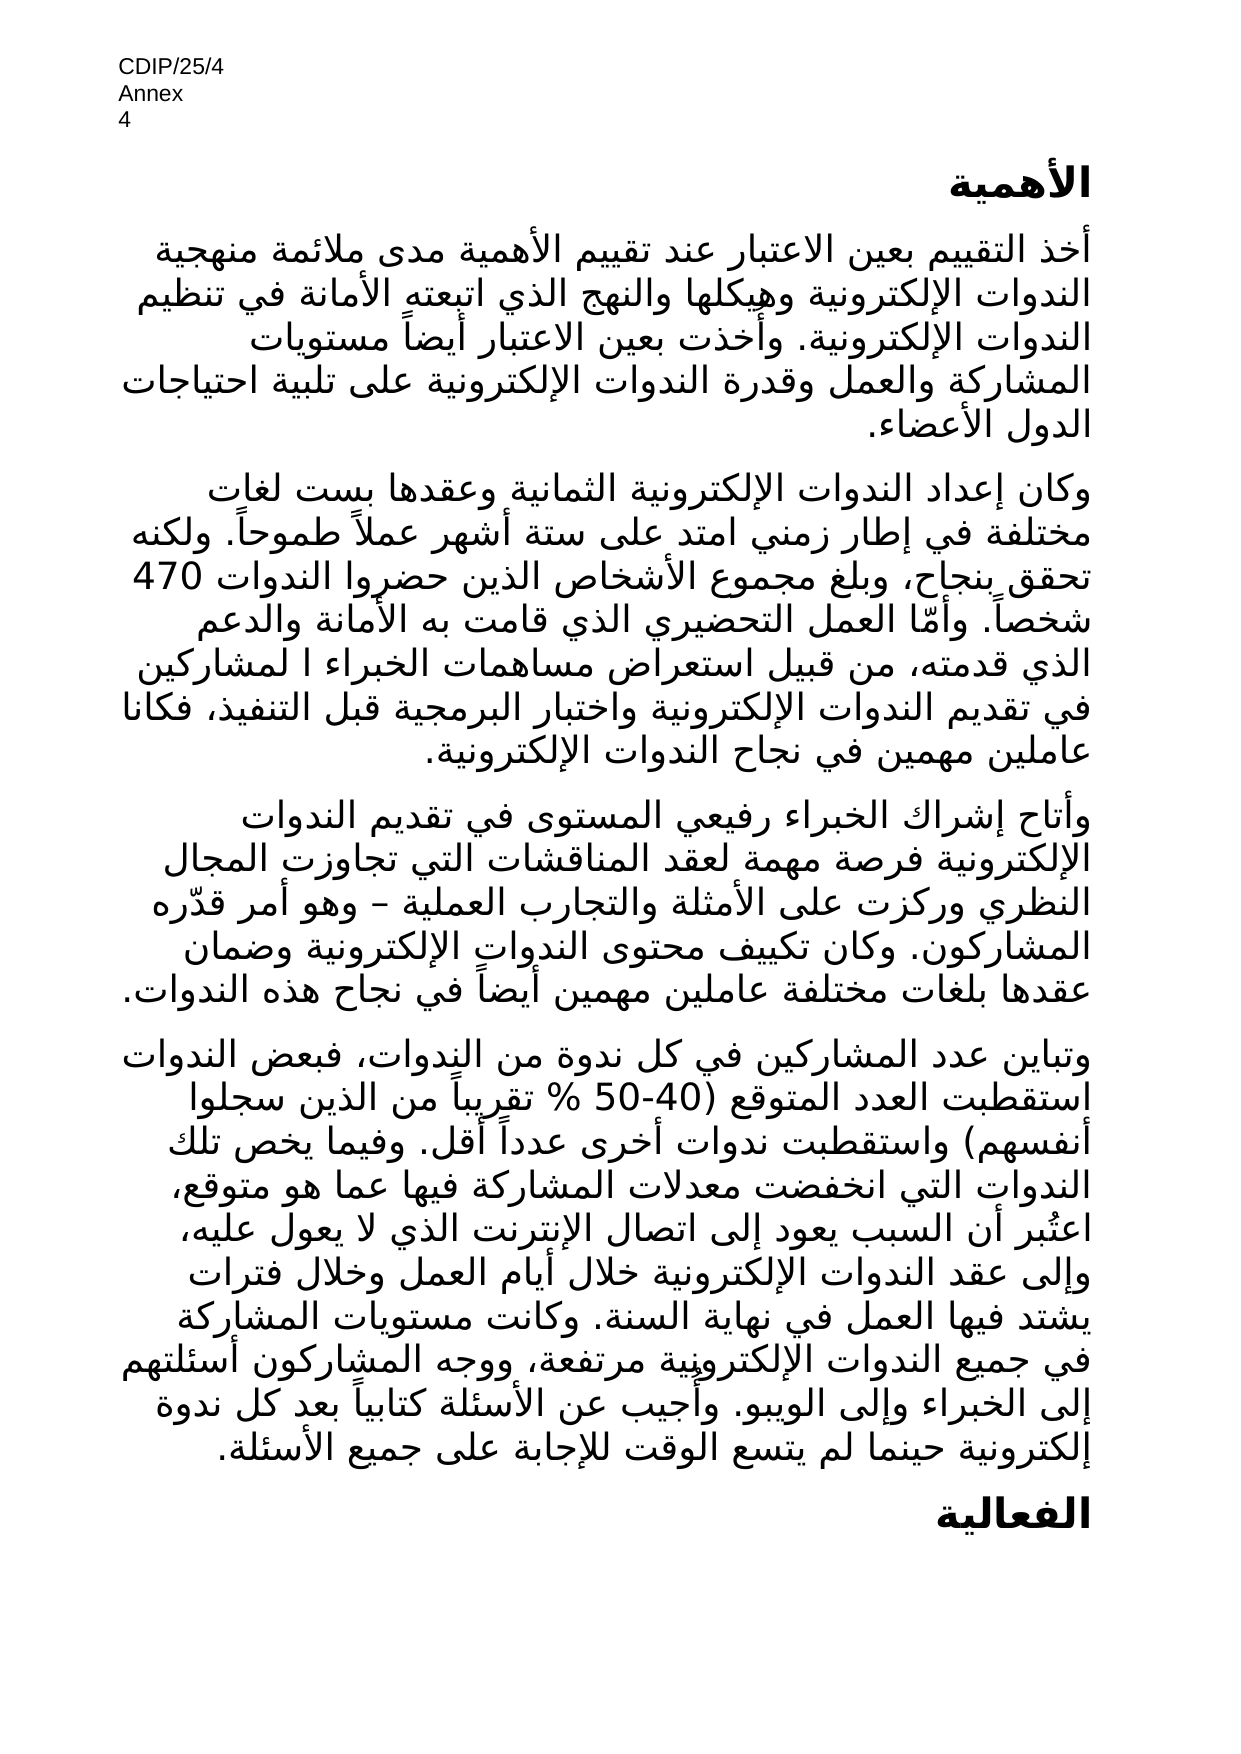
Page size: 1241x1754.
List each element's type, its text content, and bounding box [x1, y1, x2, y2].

text الفعالية [118, 1490, 1092, 1538]
text الأهمية [118, 158, 1092, 207]
text وأتاح إشراك الخبراء رفيعي المستوى في تقديم الندوات الإلكترونية فرصة مهمة لعقد المناقشات التي تجاوزت المجال النظري وركزت على الأمثلة والتجارب العملية – وهو أمر قدّره المشاركون. وكان تكييف محتوى الندوات الإلكترونية وضمان عقدها بلغات مختلفة عاملين مهمين أيضاً في نجاح هذه الندوات. [118, 793, 1092, 1012]
text وتباين عدد المشاركين في كل ندوة من الندوات، فبعض الندوات استقطبت العدد المتوقع (40-50 % تقريباً من الذين سجلوا أنفسهم) واستقطبت ندوات أخرى عدداً أقل. وفيما يخص تلك الندوات التي انخفضت معدلات المشاركة فيها عما هو متوقع، اعتُبر أن السبب يعود إلى اتصال الإنترنت الذي لا يعول عليه، وإلى عقد الندوات الإلكترونية خلال أيام العمل وخلال فترات يشتد فيها العمل في نهاية السنة. وكانت مستويات المشاركة في جميع الندوات الإلكترونية مرتفعة، ووجه المشاركون أسئلتهم إلى الخبراء وإلى الويبو. وأُجيب عن الأسئلة كتابياً بعد كل ندوة إلكترونية حينما لم يتسع الوقت للإجابة على جميع الأسئلة. [118, 1032, 1092, 1469]
text وكان إعداد الندوات الإلكترونية الثمانية وعقدها بست لغات مختلفة في إطار زمني امتد على ستة أشهر عملاً طموحاً. ولكنه تحقق بنجاح، وبلغ مجموع الأشخاص الذين حضروا الندوات 470 شخصاً. وأمّا العمل التحضيري الذي قامت به الأمانة والدعم الذي قدمته، من قبيل استعراض مساهمات الخبراء ا لمشاركين في تقديم الندوات الإلكترونية واختبار البرمجية قبل التنفيذ، فكانا عاملين مهمين في نجاح الندوات الإلكترونية. [118, 467, 1092, 772]
text أخذ التقييم بعين الاعتبار عند تقييم الأهمية مدى ملائمة منهجية الندوات الإلكترونية وهيكلها والنهج الذي اتبعته الأمانة في تنظيم الندوات الإلكترونية. وأُخذت بعين الاعتبار أيضاً مستويات المشاركة والعمل وقدرة الندوات الإلكترونية على تلبية احتياجات الدول الأعضاء. [118, 228, 1092, 446]
